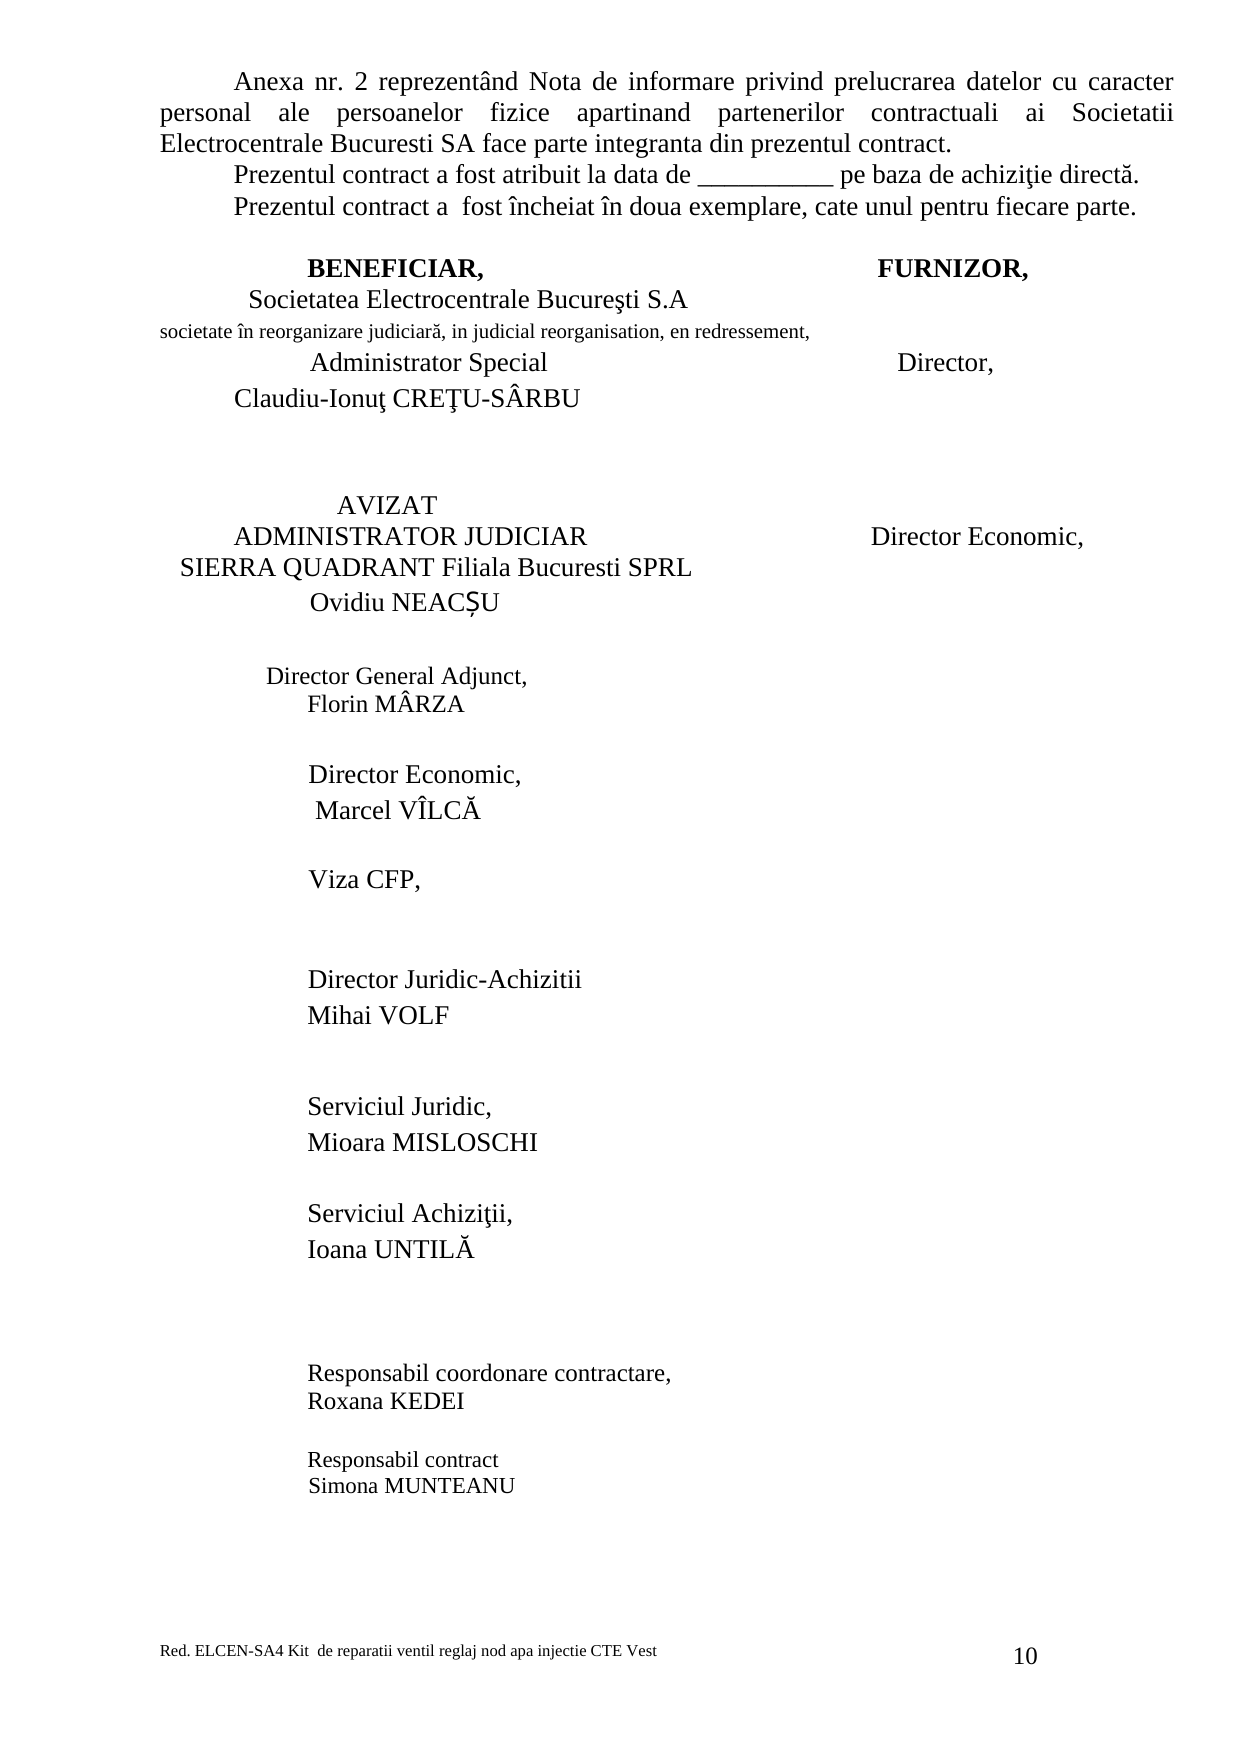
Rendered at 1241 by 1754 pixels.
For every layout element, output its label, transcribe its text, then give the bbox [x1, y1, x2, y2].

text Ioana UNTILĂ [159, 1233, 1175, 1264]
text Roxana KEDEI [159, 1386, 1175, 1415]
text BENEFICIAR, FURNIZOR, [232, 252, 1175, 283]
text Responsabil coordonare contractare, [159, 1358, 1175, 1386]
text Florin MÂRZA [159, 689, 1175, 718]
text Societatea Electrocentrale Bucureşti S.A [159, 283, 1175, 314]
text Prezentul contract a fost atribuit la data de __________ pe baza de achiziţie directă. [159, 158, 1175, 189]
text Director Economic, [159, 758, 1175, 789]
text Director General Adjunct, [159, 661, 1175, 689]
text Simona Munteanu [159, 1473, 1175, 1499]
text AVIZAT [309, 489, 1175, 520]
text Anexa nr. 2 reprezentând Nota de informare privind prelucrarea datelor cu caracter personal ale persoanelor fizice apartinand partenerilor contractuali ai Societatii Electrocentrale Bucuresti SA face parte integranta din prezentul contract. [159, 65, 1175, 158]
text Mioara MISLOSCHI [159, 1126, 1175, 1157]
text Serviciul Juridic, [159, 1090, 1175, 1121]
text Prezentul contract a fost încheiat în doua exemplare, cate unul pentru fiecare parte. [159, 189, 1175, 221]
text SIERRA QUADRANT Filiala Bucuresti SPRL [159, 552, 1175, 583]
text Claudiu-Ionuţ CREŢU-SÂRBU [159, 382, 1175, 413]
text Serviciul Achiziţii, [159, 1197, 1175, 1228]
text societate în reorganizare judiciară, in judicial reorganisation, en redressement, [159, 319, 1175, 343]
text ADMINISTRATOR JUDICIAR Director Economic, [232, 520, 1175, 552]
text Viza CFP, [159, 863, 1175, 894]
text Mihai VOLF [159, 999, 1175, 1030]
text Responsabil contract [159, 1446, 1175, 1473]
text Marcel VÎLCĂ [159, 794, 1175, 825]
text Director Juridic-Achizitii [159, 963, 1175, 994]
text Ovidiu NEACȘU [159, 583, 1175, 619]
text Administrator Special Director, [159, 346, 1175, 377]
